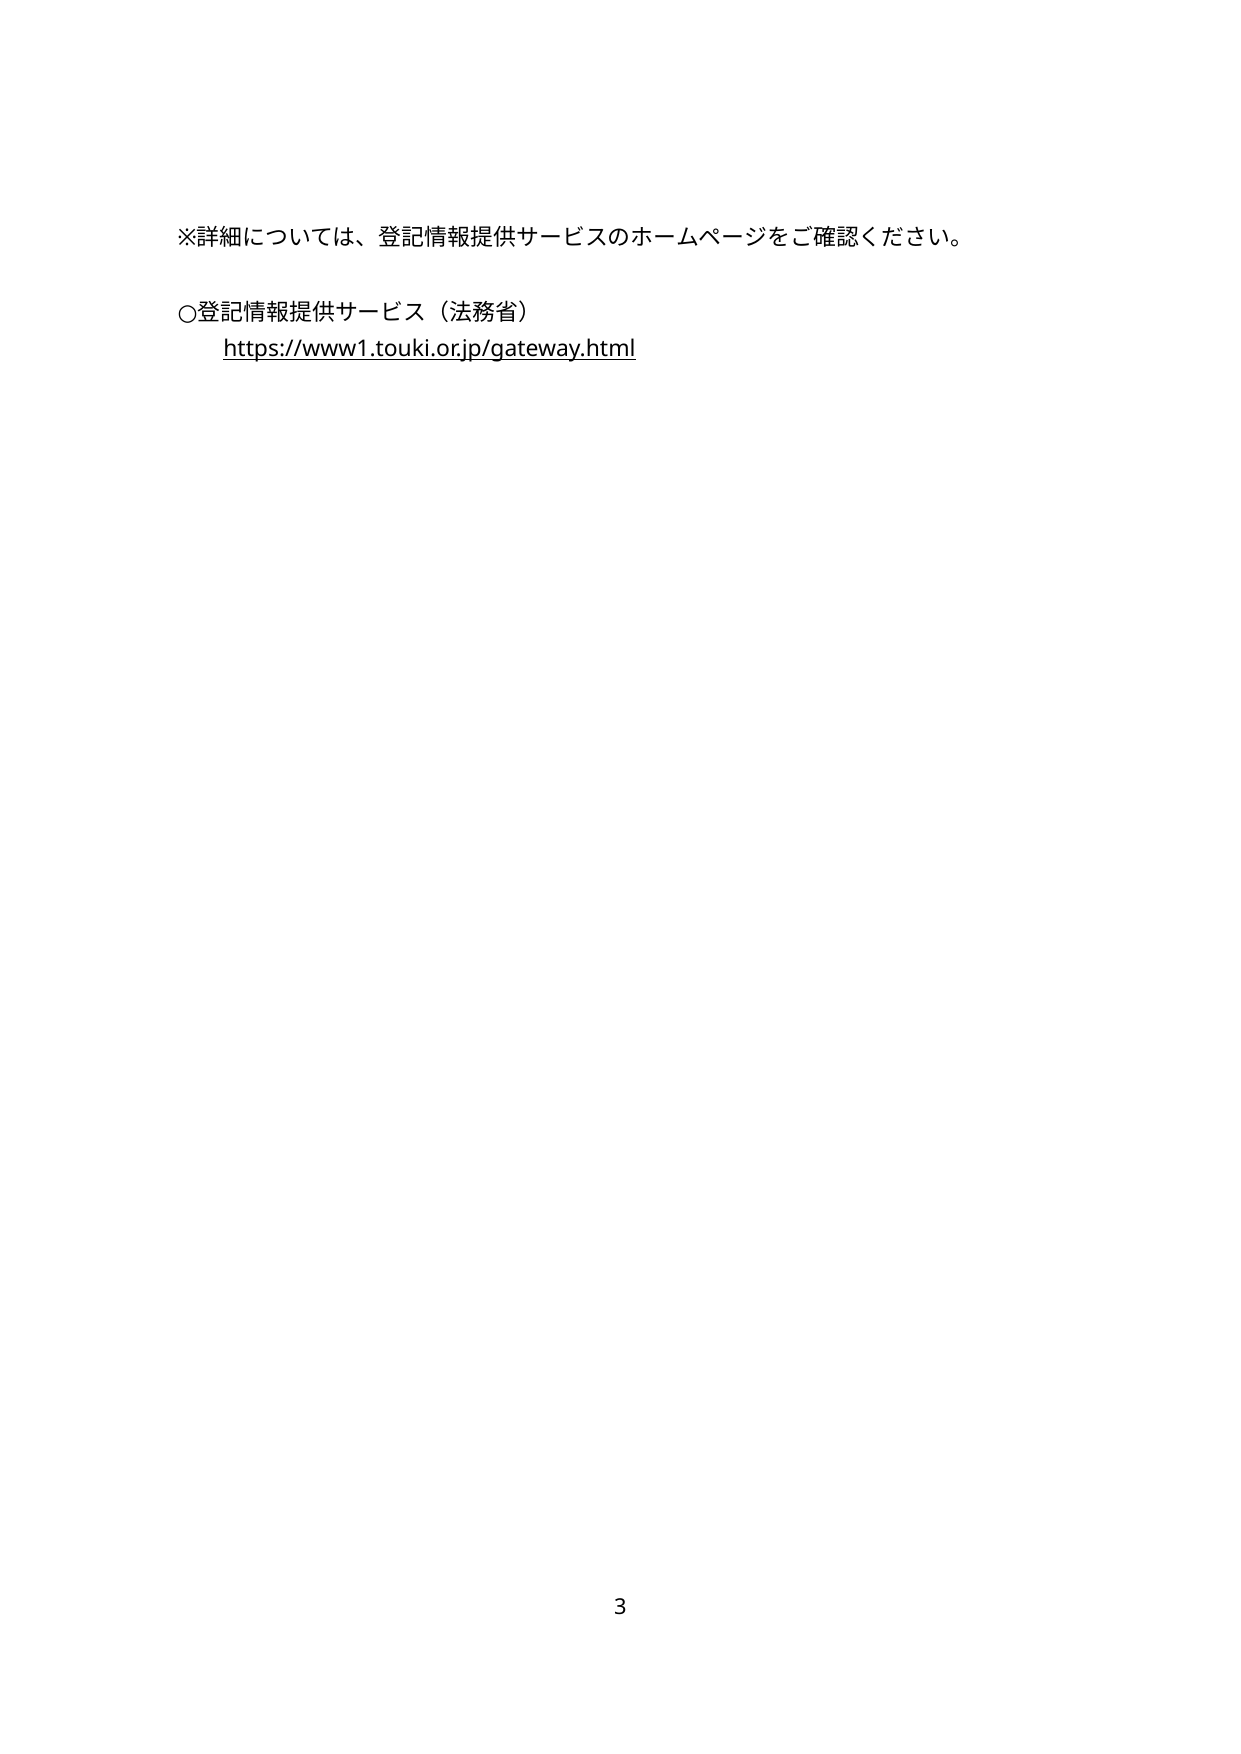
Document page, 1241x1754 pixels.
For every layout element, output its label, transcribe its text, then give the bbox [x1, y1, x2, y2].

text ○登記情報提供サービス（法務省） [177, 292, 1063, 329]
text https://www1.touki.or.jp/gateway.html [177, 329, 1063, 367]
text ※詳細については、登記情報提供サービスのホームページをご確認ください。 [177, 217, 1063, 254]
